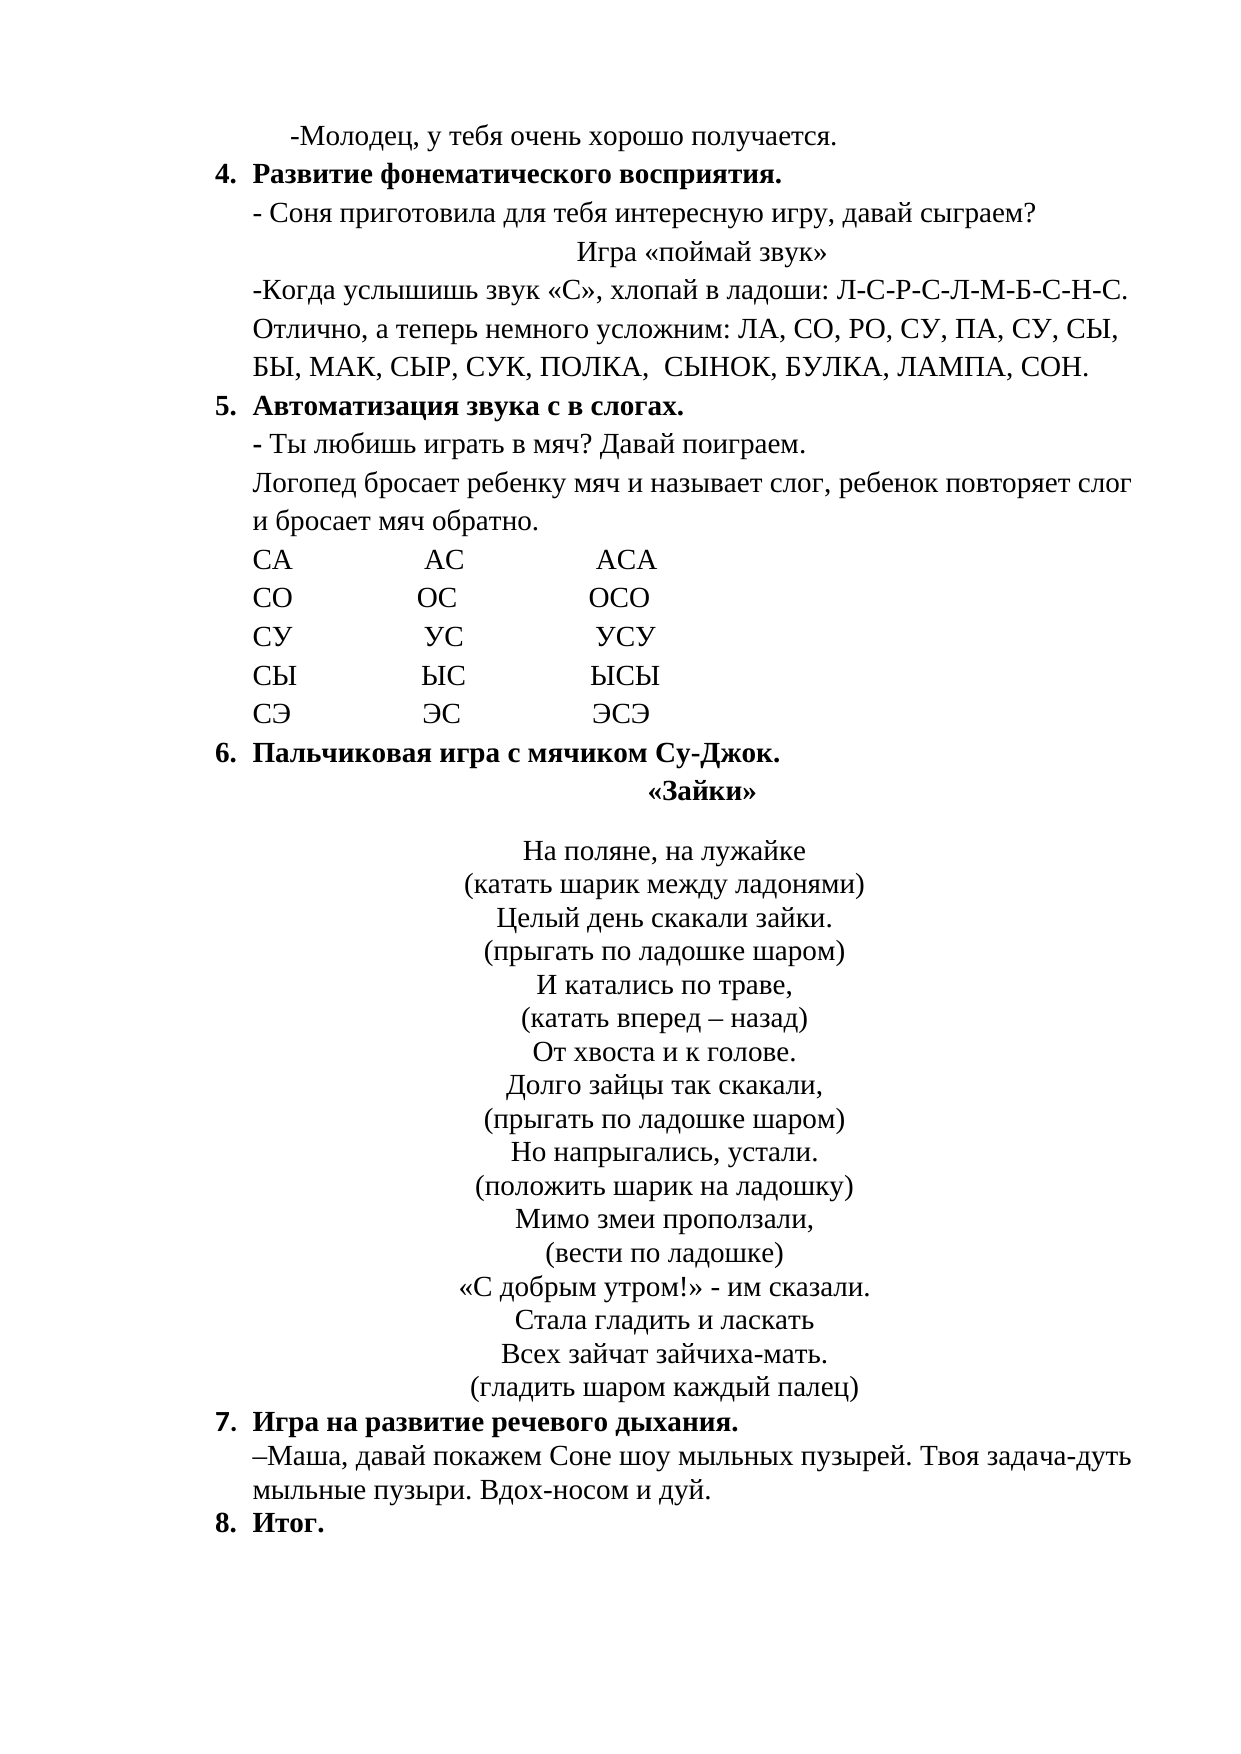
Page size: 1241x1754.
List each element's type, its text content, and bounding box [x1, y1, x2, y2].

text (прыгать по ладошке шаром) [177, 933, 1152, 967]
list «Зайки» [252, 773, 1152, 807]
list Пальчиковая игра с мячиком Су-Джок. [215, 735, 1152, 768]
text Целый день скакали зайки. [177, 900, 1152, 933]
list Итог. [215, 1506, 1152, 1539]
list СЫ ЫС ЫСЫ [252, 658, 1152, 691]
text Всех зайчат зайчиха-мать. [177, 1336, 1152, 1369]
text От хвоста и к голове. [177, 1034, 1152, 1067]
text (прыгать по ладошке шаром) [177, 1101, 1152, 1134]
list СЭ ЭС ЭСЭ [252, 696, 1152, 730]
list - Соня приготовила для тебя интересную игру, давай сыграем? [252, 195, 1152, 229]
text (вести по ладошке) [177, 1235, 1152, 1269]
text (гладить шаром каждый палец) [177, 1369, 1152, 1403]
list Игра на развитие речевого дыхания. [215, 1403, 1152, 1438]
text (положить шарик на ладошку) [177, 1168, 1152, 1202]
list СУ УС УСУ [252, 619, 1152, 653]
list -Молодец, у тебя очень хорошо получается. [290, 118, 1152, 152]
list СО ОС ОСО [252, 581, 1152, 614]
text И катались по траве, [177, 967, 1152, 1000]
text Долго зайцы так скакали, [177, 1067, 1152, 1101]
list Логопед бросает ребенку мяч и называет слог, ребенок повторяет слог и бросает мяч обратно. [252, 465, 1152, 537]
text (катать шарик между ладонями) [177, 866, 1152, 900]
list -Когда услышишь звук «С», хлопай в ладоши: Л-С-Р-С-Л-М-Б-С-Н-С. Отлично, а теперь немного усложним: ЛА, СО, РО, СУ, ПА, СУ, СЫ, БЫ, МАК, СЫР, СУК, ПОЛКА, СЫНОК, БУЛКА, ЛАМПА, СОН. [252, 272, 1152, 383]
text «С добрым утром!» - им сказали. [177, 1269, 1152, 1302]
list Игра «поймай звук» [252, 234, 1152, 267]
list Развитие фонематического восприятия. [215, 157, 1152, 190]
list Автоматизация звука с в слогах. [215, 388, 1152, 421]
text (катать вперед – назад) [177, 1000, 1152, 1034]
list СА АС АСА [252, 542, 1152, 576]
text Мимо змеи проползали, [177, 1202, 1152, 1235]
list - Ты любишь играть в мяч? Давай поиграем. [252, 426, 1152, 460]
text –Маша, давай покажем Соне шоу мыльных пузырей. Твоя задача-дуть мыльные пузыри. Вдох-носом и дуй. [252, 1438, 1152, 1506]
text На поляне, на лужайке [177, 833, 1152, 866]
text Стала гладить и ласкать [177, 1302, 1152, 1336]
text Но напрыгались, устали. [177, 1134, 1152, 1168]
